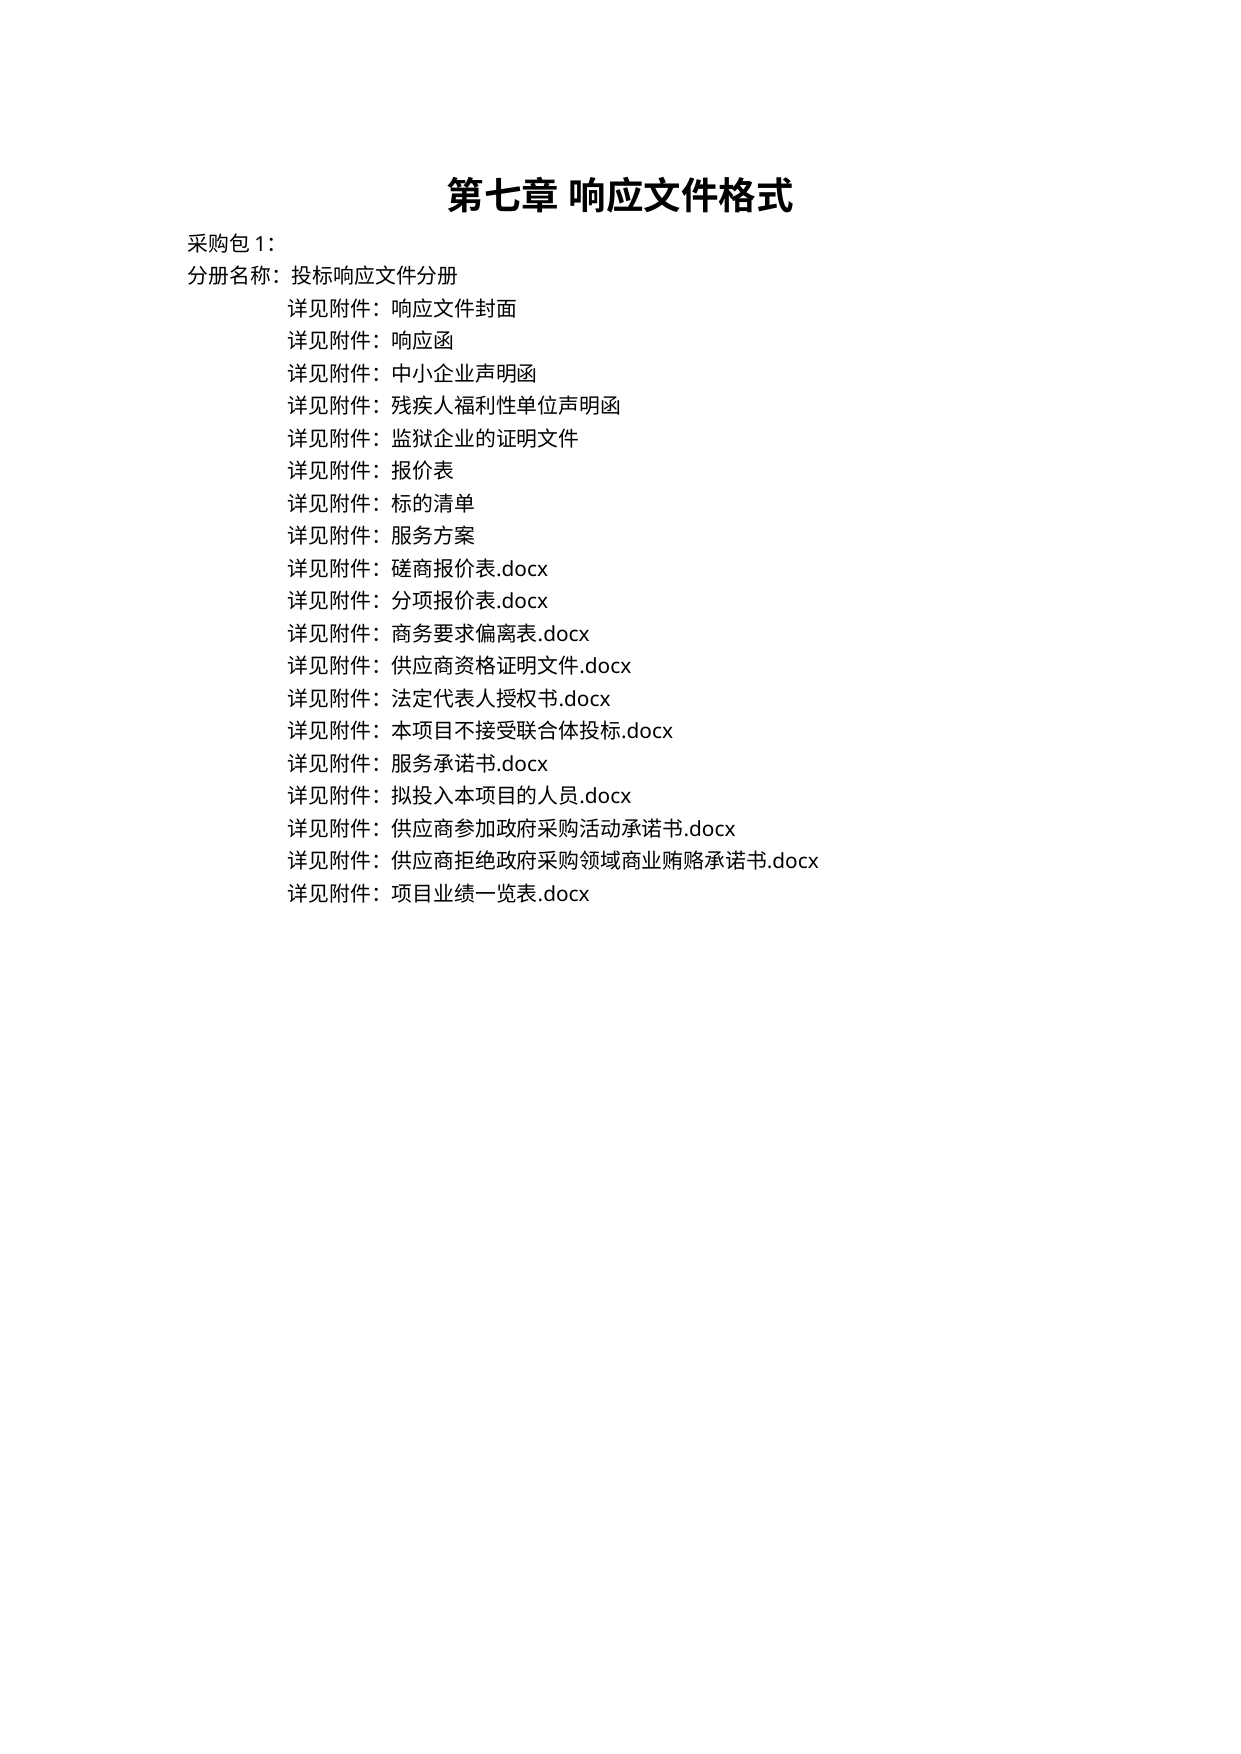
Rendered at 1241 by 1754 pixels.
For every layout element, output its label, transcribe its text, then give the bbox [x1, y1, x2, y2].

text 详见附件：供应商参加政府采购活动承诺书.docx [187, 812, 1053, 844]
text 详见附件：监狱企业的证明文件 [187, 422, 1053, 454]
text 详见附件：本项目不接受联合体投标.docx [187, 714, 1053, 747]
text 详见附件：法定代表人授权书.docx [187, 682, 1053, 714]
text 详见附件：中小企业声明函 [187, 357, 1053, 389]
text 详见附件：服务方案 [187, 519, 1053, 552]
text 详见附件：供应商资格证明文件.docx [187, 649, 1053, 682]
text 详见附件：报价表 [187, 454, 1053, 487]
text 详见附件：分项报价表.docx [187, 584, 1053, 617]
text 详见附件：商务要求偏离表.docx [187, 617, 1053, 649]
text 详见附件：残疾人福利性单位声明函 [187, 389, 1053, 422]
text 详见附件：响应文件封面 [187, 292, 1053, 324]
text 第七章 响应文件格式 [187, 162, 1053, 227]
text 详见附件：项目业绩一览表.docx [187, 877, 1053, 909]
text 详见附件：服务承诺书.docx [187, 747, 1053, 779]
text 详见附件：拟投入本项目的人员.docx [187, 779, 1053, 812]
text 详见附件：供应商拒绝政府采购领域商业贿赂承诺书.docx [187, 844, 1053, 877]
text 详见附件：磋商报价表.docx [187, 552, 1053, 584]
text 分册名称：投标响应文件分册 [187, 259, 1053, 292]
text 采购包1： [187, 227, 1053, 259]
text 详见附件：响应函 [187, 324, 1053, 357]
text 详见附件：标的清单 [187, 487, 1053, 519]
